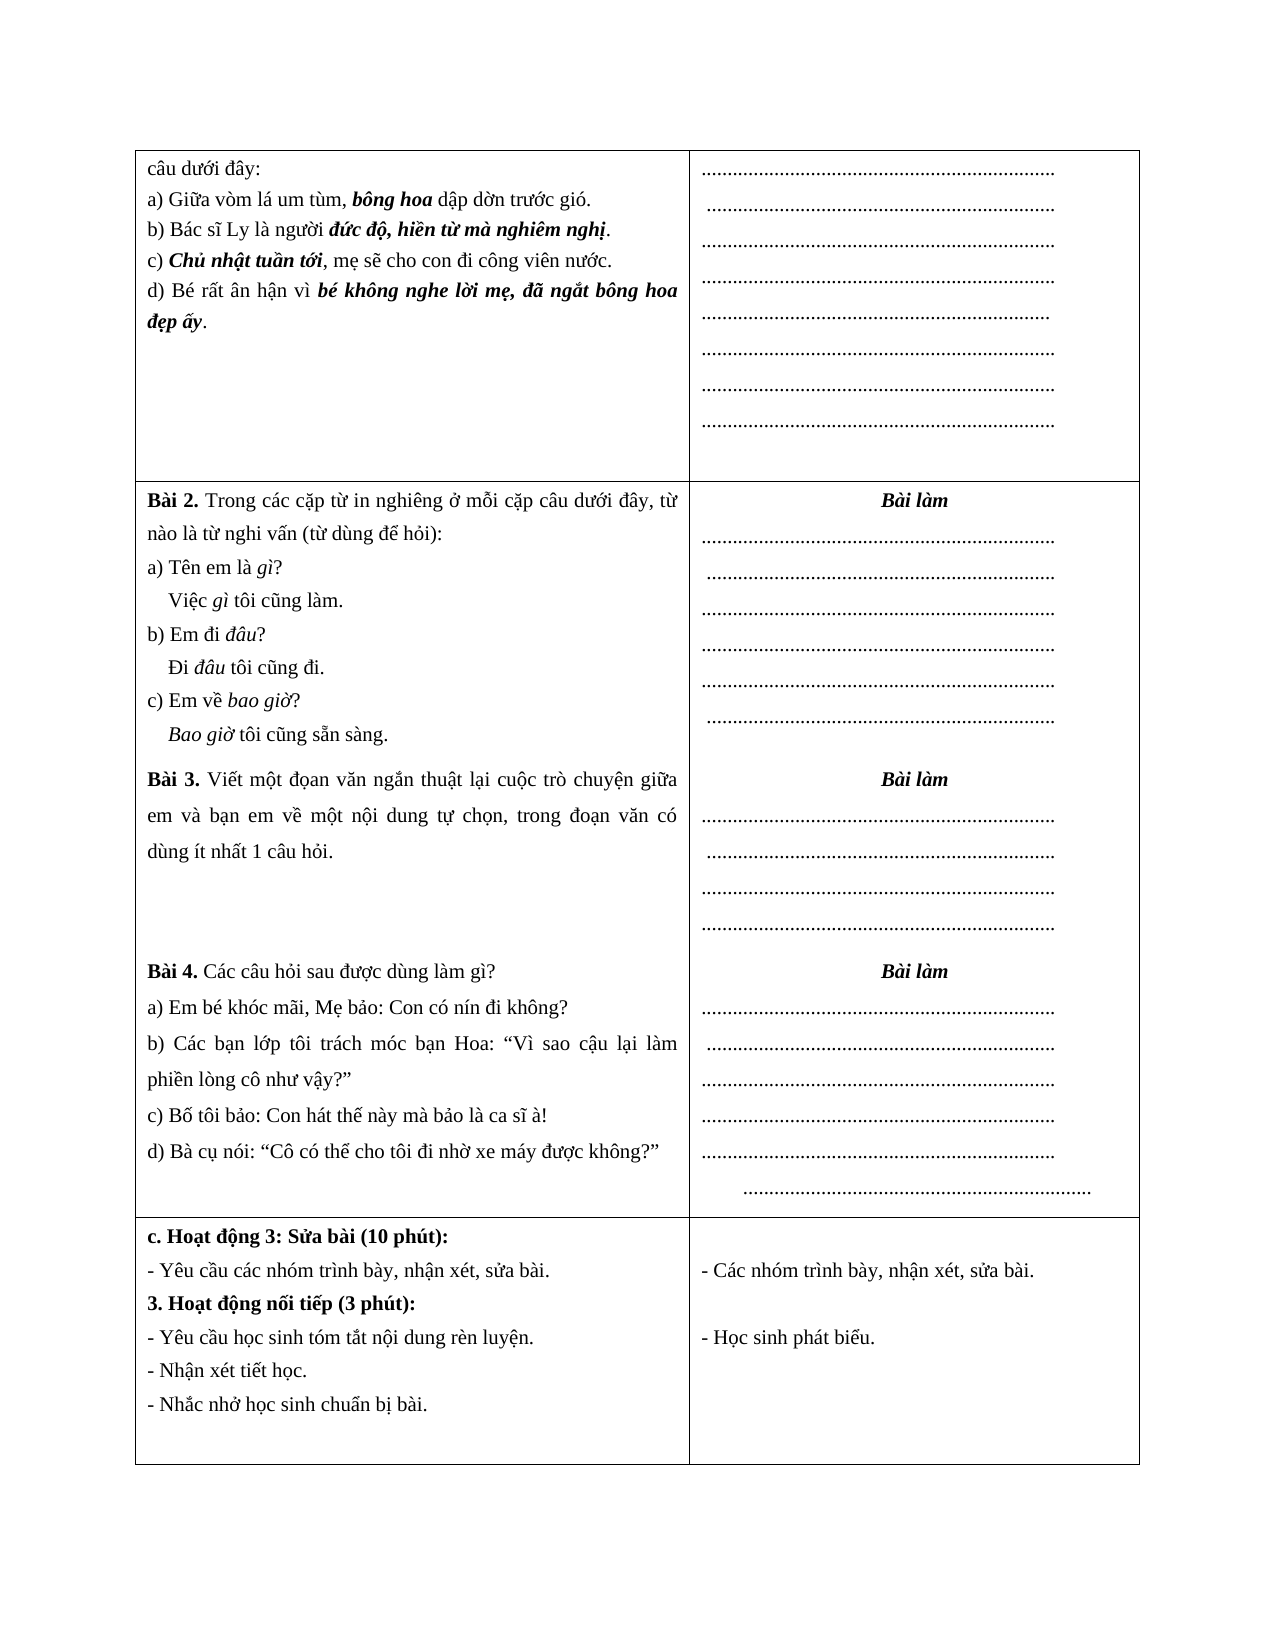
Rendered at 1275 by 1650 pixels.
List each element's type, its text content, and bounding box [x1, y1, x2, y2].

table_cell Bài làm .................................................................... ................................................................... .................................................................... .................................................................... .................................................................... ................................................................... [690, 482, 1139, 761]
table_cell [136, 151, 689, 481]
table_cell Bài 3. Viết một đọan văn ngắn thuật lại cuộc trò chuyện giữa em và bạn em về một nội dung tự chọn, trong đoạn văn có dùng ít nhất 1 câu hỏi. [136, 761, 689, 953]
table_cell Bài 4. Các câu hỏi sau được dùng làm gì? a) Em bé khóc mãi, Mẹ bảo: Con có nín đi không? b) Các bạn lớp tôi trách móc bạn Hoa: “Vì sao cậu lại làm phiền lòng cô như vậy?” c) Bố tôi bảo: Con hát thế này mà bảo là ca sĩ à! d) Bà cụ nói: “Cô có thể cho tôi đi nhờ xe máy được không?” [136, 953, 689, 1217]
table_cell Bài làm .................................................................... ................................................................... .................................................................... .................................................................... [690, 761, 1139, 953]
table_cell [690, 151, 1139, 481]
table_cell Bài 2. Trong các cặp từ in nghiêng ở mỗi cặp câu dưới đây, từ nào là từ nghi vấn (từ dùng để hỏi): a) Tên em là gì? Việc gì tôi cũng làm. b) Em đi đâu? Đi đâu tôi cũng đi. c) Em về bao giờ? Bao giờ tôi cũng sẵn sàng. [136, 482, 689, 761]
table_cell c. Hoạt động 3: Sửa bài (10 phút): - Yêu cầu các nhóm trình bày, nhận xét, sửa bài. 3. Hoạt động nối tiếp (3 phút): - Yêu cầu học sinh tóm tắt nội dung rèn luyện. - Nhận xét tiết học. - Nhắc nhở học sinh chuẩn bị bài. [136, 1218, 689, 1464]
table_cell - Các nhóm trình bày, nhận xét, sửa bài. - Học sinh phát biểu. [690, 1218, 1139, 1464]
table_cell Bài làm .................................................................... ................................................................... .................................................................... .................................................................... .................................................................... ................................................................... [690, 953, 1139, 1217]
